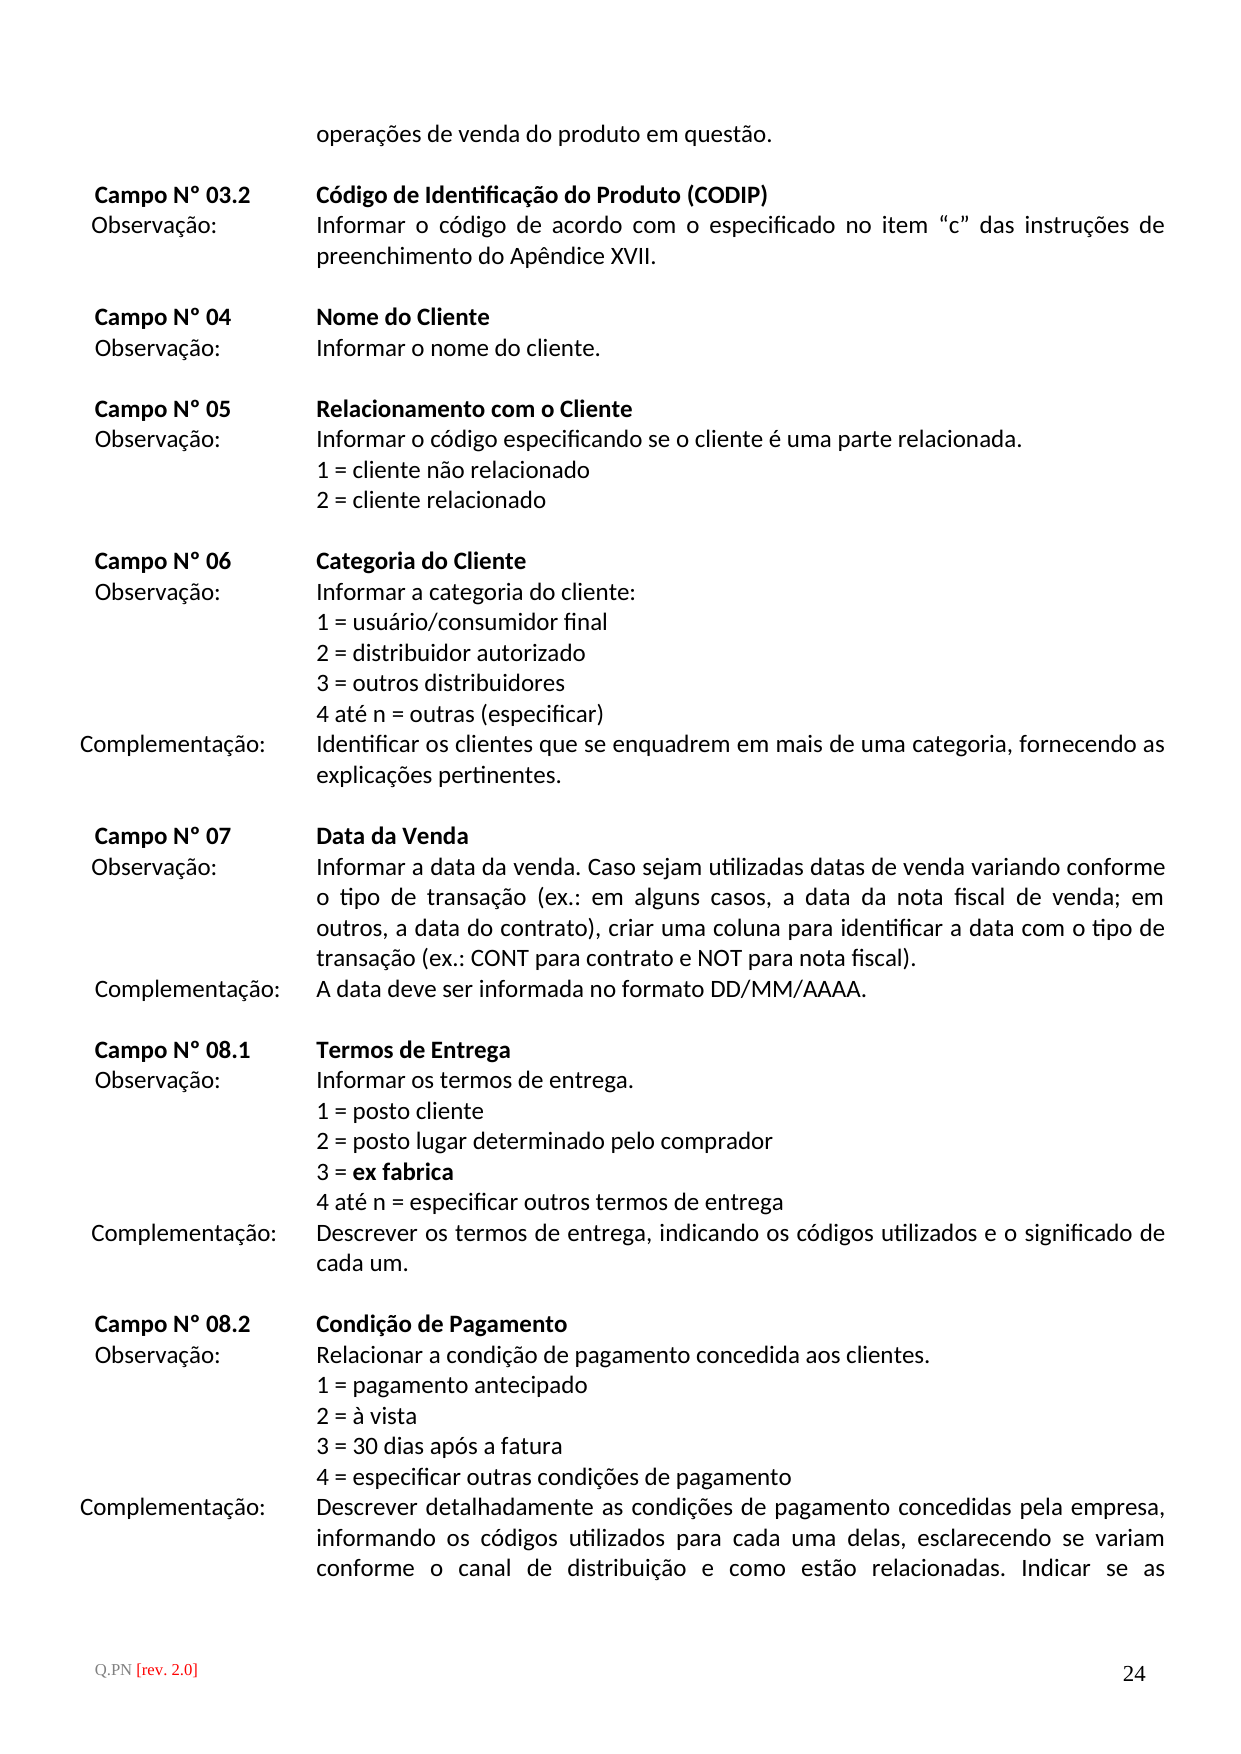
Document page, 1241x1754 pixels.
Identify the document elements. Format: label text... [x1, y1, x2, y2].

text Observação: Relacionar a condição de pagamento concedida aos clientes. [94, 1339, 1166, 1369]
text 2 = à vista [80, 1400, 1166, 1431]
text 4 = especificar outras condições de pagamento [80, 1461, 1166, 1492]
text Complementação: Identificar os clientes que se enquadrem em mais de uma categoria, fornecendo as explicações pertinentes. [80, 728, 1166, 789]
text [80, 1492, 1166, 1583]
text 1 = usuário/consumidor final [80, 606, 1166, 637]
text 2 = cliente relacionado [80, 484, 1166, 515]
text 3 = 30 dias após a fatura [80, 1431, 1166, 1461]
text Observação: Informar a data da venda. Caso sejam utilizadas datas de venda variando conforme o tipo de transação (ex.: em alguns casos, a data da nota fiscal de venda; em outros, a data do contrato), criar uma coluna para identificar a data com o tipo de transação (ex.: CONT para contrato e NOT para nota fiscal). [80, 851, 1166, 973]
text 4 até n = especificar outros termos de entrega [80, 1186, 1166, 1217]
text 1 = pagamento antecipado [80, 1369, 1166, 1400]
text Campo Nº 06 Categoria do Cliente [94, 545, 1166, 576]
text Complementação: A data deve ser informada no formato DD/MM/AAAA. [94, 973, 1166, 1003]
text Campo Nº 07 Data da Venda [94, 820, 1166, 851]
text Campo Nº 08.2 Condição de Pagamento [94, 1308, 1166, 1339]
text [80, 118, 1166, 149]
text Observação: Informar o código de acordo com o especificado no item “c” das instruções de preenchimento do Apêndice XVII. [80, 210, 1166, 271]
text 1 = posto cliente [80, 1095, 1166, 1125]
text 1 = cliente não relacionado [80, 454, 1166, 484]
text 3 = ex fabrica [80, 1156, 1166, 1186]
text Campo Nº 08.1 Termos de Entrega [94, 1034, 1166, 1064]
text Campo Nº 04 Nome do Cliente [94, 301, 1166, 332]
text 2 = posto lugar determinado pelo comprador [80, 1125, 1166, 1156]
text Observação: Informar o código especificando se o cliente é uma parte relacionada. [94, 423, 1166, 454]
text Complementação: Descrever os termos de entrega, indicando os códigos utilizados e o significado de cada um. [80, 1217, 1166, 1278]
text Observação: Informar a categoria do cliente: [94, 576, 1166, 606]
text Campo Nº 03.2 Código de Identificação do Produto (CODIP) [94, 179, 1166, 210]
text Observação: Informar os termos de entrega. [94, 1064, 1166, 1095]
text 4 até n = outras (especificar) [80, 698, 1166, 728]
text 3 = outros distribuidores [80, 667, 1166, 698]
text 2 = distribuidor autorizado [80, 637, 1166, 667]
text Campo Nº 05 Relacionamento com o Cliente [94, 393, 1166, 423]
text Observação: Informar o nome do cliente. [94, 332, 1166, 362]
